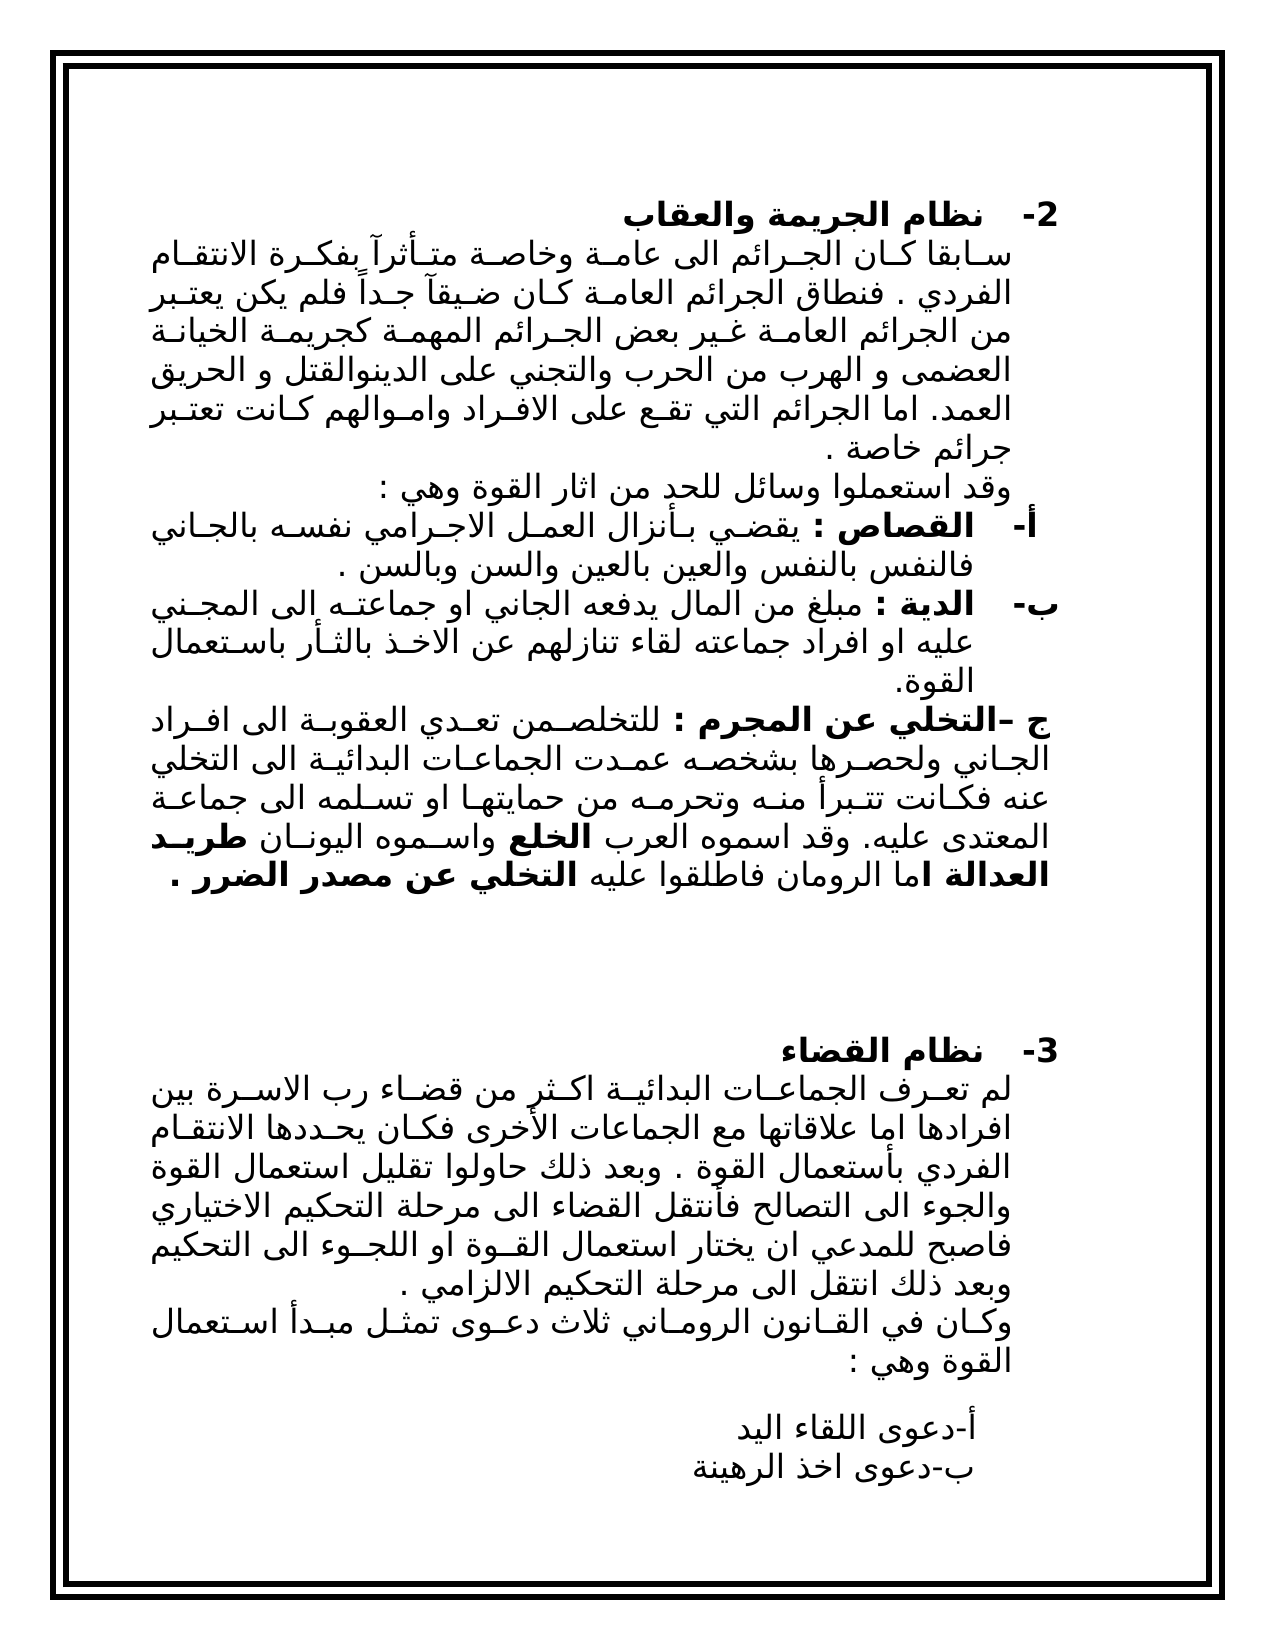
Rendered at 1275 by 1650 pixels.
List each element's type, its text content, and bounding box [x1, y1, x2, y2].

list وقد استعملوا وسائل للحد من اثار القوة وهي : [150, 467, 1012, 506]
list الدية : مبلغ من المال يدفعه الجاني او جماعته الى المجني عليه او افراد جماعته لقاء تنازلهم عن الاخذ بالثأر باستعمال القوة. [150, 584, 1012, 701]
list ب-دعوى اخذ الرهينة [150, 1448, 975, 1486]
list نظام الجريمة والعقاب [150, 195, 1022, 234]
text أ-دعوى اللقاء اليد [150, 1409, 1125, 1448]
list وكان في القانون الروماني ثلاث دعوى تمثل مبدأ استعمال القوة وهي : [150, 1303, 1012, 1381]
list نظام القضاء [150, 1031, 1022, 1070]
list لم تعرف الجماعات البدائية اكثر من قضاء رب الاسرة بين افرادها اما علاقاتها مع الجماعات الأخرى فكان يحددها الانتقام الفردي بأستعمال القوة . وبعد ذلك حاولوا تقليل استعمال القوة والجوء الى التصالح فأنتقل القضاء الى مرحلة التحكيم الاختياري فاصبح للمدعي ان يختار استعمال القوة او اللجوء الى التحكيم وبعد ذلك انتقل الى مرحلة التحكيم الالزامي . [150, 1070, 1012, 1303]
list سابقا كان الجرائم الى عامة وخاصة متأثرآ بفكرة الانتقام الفردي . فنطاق الجرائم العامة كان ضيقآ جداً فلم يكن يعتبر من الجرائم العامة غير بعض الجرائم المهمة كجريمة الخيانة العضمى و الهرب من الحرب والتجني على الدينوالقتل و الحريق العمد. اما الجرائم التي تقع على الافراد واموالهم كانت تعتبر جرائم خاصة . [150, 234, 1012, 467]
list ج –التخلي عن المجرم : للتخلصمن تعدي العقوبة الى افراد الجاني ولحصرها بشخصه عمدت الجماعات البدائية الى التخلي عنه فكانت تتبرأ منه وتحرمه من حمايتها او تسلمه الى جماعة المعتدى عليه. وقد اسموه العرب الخلع واسموه اليونان طريد العدالة اما الرومان فاطلقوا عليه التخلي عن مصدر الضرر . [150, 701, 1050, 895]
list القصاص : يقضي بأنزال العمل الاجرامي نفسه بالجاني فالنفس بالنفس والعين بالعين والسن وبالسن . [150, 506, 1012, 584]
